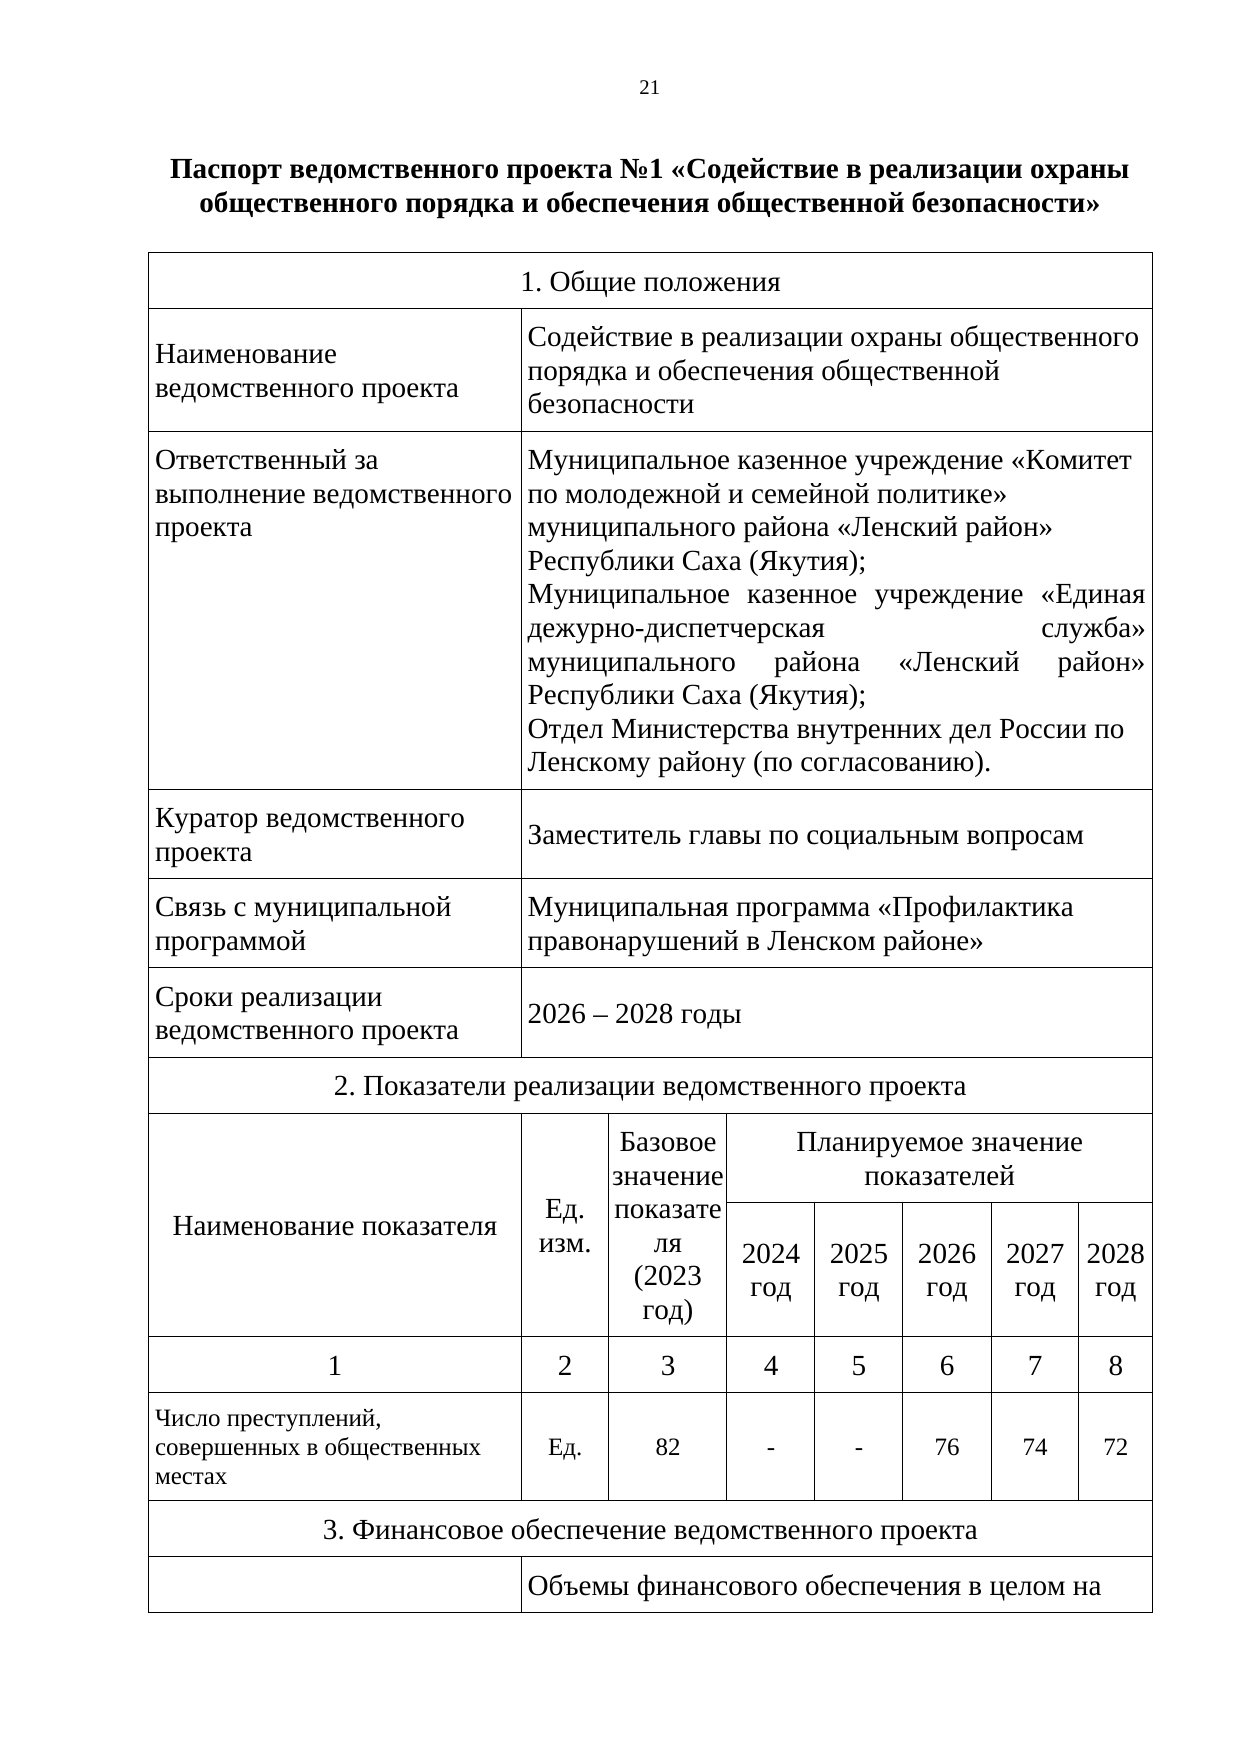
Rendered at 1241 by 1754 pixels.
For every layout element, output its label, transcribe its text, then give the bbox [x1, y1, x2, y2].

table_header 1. Общие положения [149, 253, 1152, 308]
table_cell - [815, 1393, 902, 1500]
table_cell 82 [609, 1393, 726, 1500]
table_cell 8 [1079, 1337, 1152, 1392]
table_cell Наименование ведомственного проекта [149, 309, 521, 431]
table_cell 4 [727, 1337, 814, 1392]
table_cell 2025 год [815, 1203, 902, 1336]
table_cell Сроки реализации ведомственного проекта [149, 968, 521, 1057]
table_cell Число преступлений, совершенных в общественных местах [149, 1393, 521, 1500]
table_cell Муниципальная программа «Профилактика правонарушений в Ленском районе» [522, 879, 1152, 967]
table_cell Ответственный за выполнение ведомственного проекта [149, 432, 521, 788]
table_cell 76 [903, 1393, 991, 1500]
table_cell Связь с муниципальной программой [149, 879, 521, 967]
table_cell 6 [903, 1337, 991, 1392]
table_cell Ед. изм. [522, 1114, 608, 1336]
table_cell Куратор ведомственного проекта [149, 790, 521, 878]
table_cell 3. Финансовое обеспечение ведомственного проекта [149, 1501, 1152, 1556]
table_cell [522, 1557, 1152, 1612]
table_cell - [727, 1393, 814, 1500]
table_cell 2028 год [1079, 1203, 1152, 1336]
table_cell 2026 год [903, 1203, 991, 1336]
table_cell [149, 1557, 521, 1612]
table_cell 72 [1079, 1393, 1152, 1500]
table_cell Наименование показателя [149, 1114, 521, 1336]
table_cell 2024 год [727, 1203, 814, 1336]
table_cell Ед. [522, 1393, 608, 1500]
table_cell Содействие в реализации охраны общественного порядка и обеспечения общественной безопасности [522, 309, 1152, 431]
table_cell 2027 год [992, 1203, 1078, 1336]
table_cell 7 [992, 1337, 1078, 1392]
table_cell 2. Показатели реализации ведомственного проекта [149, 1058, 1152, 1112]
table_cell Муниципальное казенное учреждение «Комитет по молодежной и семейной политике» муниципального района «Ленский район» Республики Саха (Якутия); Муниципальное казенное учреждение «Единая дежурно-диспетчерская служба» муниципального района «Ленский район» Республики Саха (Якутия); Отдел Министерства внутренних дел России по Ленскому району (по согласованию). [522, 432, 1152, 788]
table_cell 1 [149, 1337, 521, 1392]
table_cell Заместитель главы по социальным вопросам [522, 790, 1152, 878]
table_cell 5 [815, 1337, 902, 1392]
table_cell 3 [609, 1337, 726, 1392]
table_cell Планируемое значение показателей [727, 1114, 1152, 1202]
text Паспорт ведомственного проекта №1 «Содействие в реализации охраны общественного порядка и обеспечения общественной безопасности» [148, 151, 1152, 218]
table_cell 74 [992, 1393, 1078, 1500]
table_cell Базовое значение показателя (2023 год) [609, 1114, 726, 1336]
table_cell 2 [522, 1337, 608, 1392]
table_cell 2026 – 2028 годы [522, 968, 1152, 1057]
